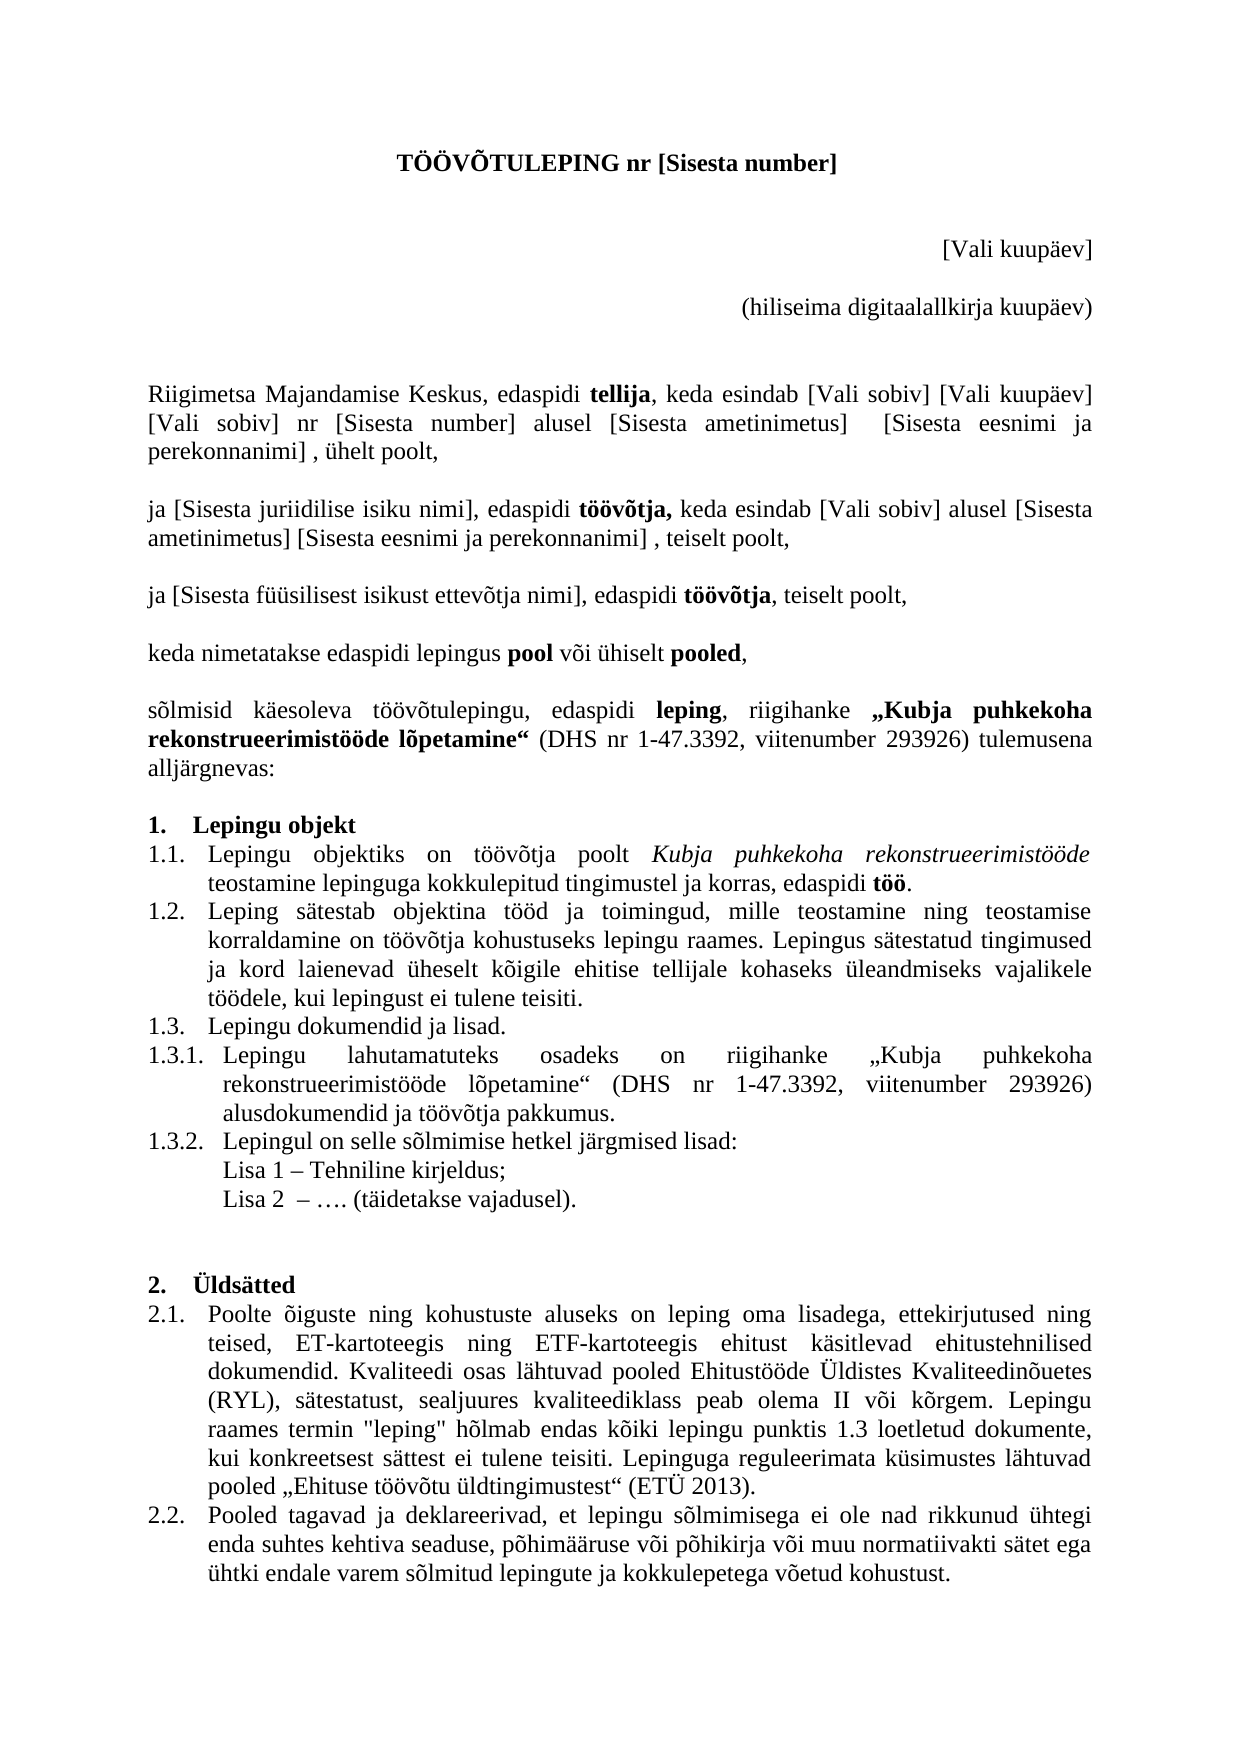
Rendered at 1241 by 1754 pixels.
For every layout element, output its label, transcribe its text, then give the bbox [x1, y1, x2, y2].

list Lepingul on selle sõlmimise hetkel järgmised lisad: [148, 1126, 1093, 1155]
list Üldsätted [148, 1270, 1093, 1299]
list Lepingu dokumendid ja lisad. [148, 1011, 1093, 1040]
list Lepingu lahutamatuteks osadeks on riigihanke „Kubja puhkekoha rekonstrueerimistööde lõpetamine“ (DHS nr 1-47.3392, viitenumber 293926) alusdokumendid ja töövõtja pakkumus. [148, 1040, 1093, 1126]
list Lisa 2 – …. (täidetakse vajadusel). [223, 1184, 1093, 1213]
list Leping sätestab objektina tööd ja toimingud, mille teostamine ning teostamise korraldamine on töövõtja kohustuseks lepingu raames. Lepingus sätestatud tingimused ja kord laienevad üheselt kõigile ehitise tellijale kohaseks üleandmiseks vajalikele töödele, kui lepingust ei tulene teisiti. [148, 896, 1093, 1011]
list Lepingu objektiks on töövõtja poolt Kubja puhkekoha rekonstrueerimistööde teostamine lepinguga kokkulepitud tingimustel ja korras, edaspidi töö. [148, 839, 1093, 896]
text sõlmisid käesoleva töövõtulepingu, edaspidi leping, riigihanke „Kubja puhkekoha rekonstrueerimistööde lõpetamine“ (DHS nr 1-47.3392, viitenumber 293926) tulemusena alljärgnevas: [148, 666, 1093, 781]
list Poolte õiguste ning kohustuste aluseks on leping oma lisadega, ettekirjutused ning teised, ET-kartoteegis ning ETF-kartoteegis ehitust käsitlevad ehitustehnilised dokumendid. Kvaliteedi osas lähtuvad pooled Ehitustööde Üldistes Kvaliteedinõuetes (RYL), sätestatust, sealjuures kvaliteediklass peab olema II või kõrgem. Lepingu raames termin "leping" hõlmab endas kõiki lepingu punktis 1.3 loetletud dokumente, kui konkreetsest sättest ei tulene teisiti. Lepinguga reguleerimata küsimustes lähtuvad pooled „Ehituse töövõtu üldtingimustest“ (ETÜ 2013). [148, 1299, 1093, 1500]
text ja edaspidi töövõtja, keda esindab alusel , teiselt poolt, [148, 494, 1093, 551]
list Pooled tagavad ja deklareerivad, et lepingu sõlmimisega ei ole nad rikkunud ühtegi enda suhtes kehtiva seaduse, põhimääruse või põhikirja või muu normatiivakti sätet ega ühtki endale varem sõlmitud lepingute ja kokkulepetega võetud kohustust. [148, 1500, 1093, 1586]
list Lepingu objekt [148, 810, 1093, 839]
text keda nimetatakse edaspidi lepingus pool või ühiselt pooled, [148, 609, 1093, 666]
text (hiliseima digitaalallkirja kuupäev) [148, 292, 1093, 321]
text ja edaspidi töövõtja, teiselt poolt, [148, 580, 1093, 609]
title TÖÖVÕTULEPING nr [148, 148, 1093, 176]
text Riigimetsa Majandamise Keskus, edaspidi tellija, keda esindab nr alusel , ühelt poolt, [148, 379, 1093, 465]
list Lisa 1 – Tehniline kirjeldus; [223, 1155, 1093, 1184]
